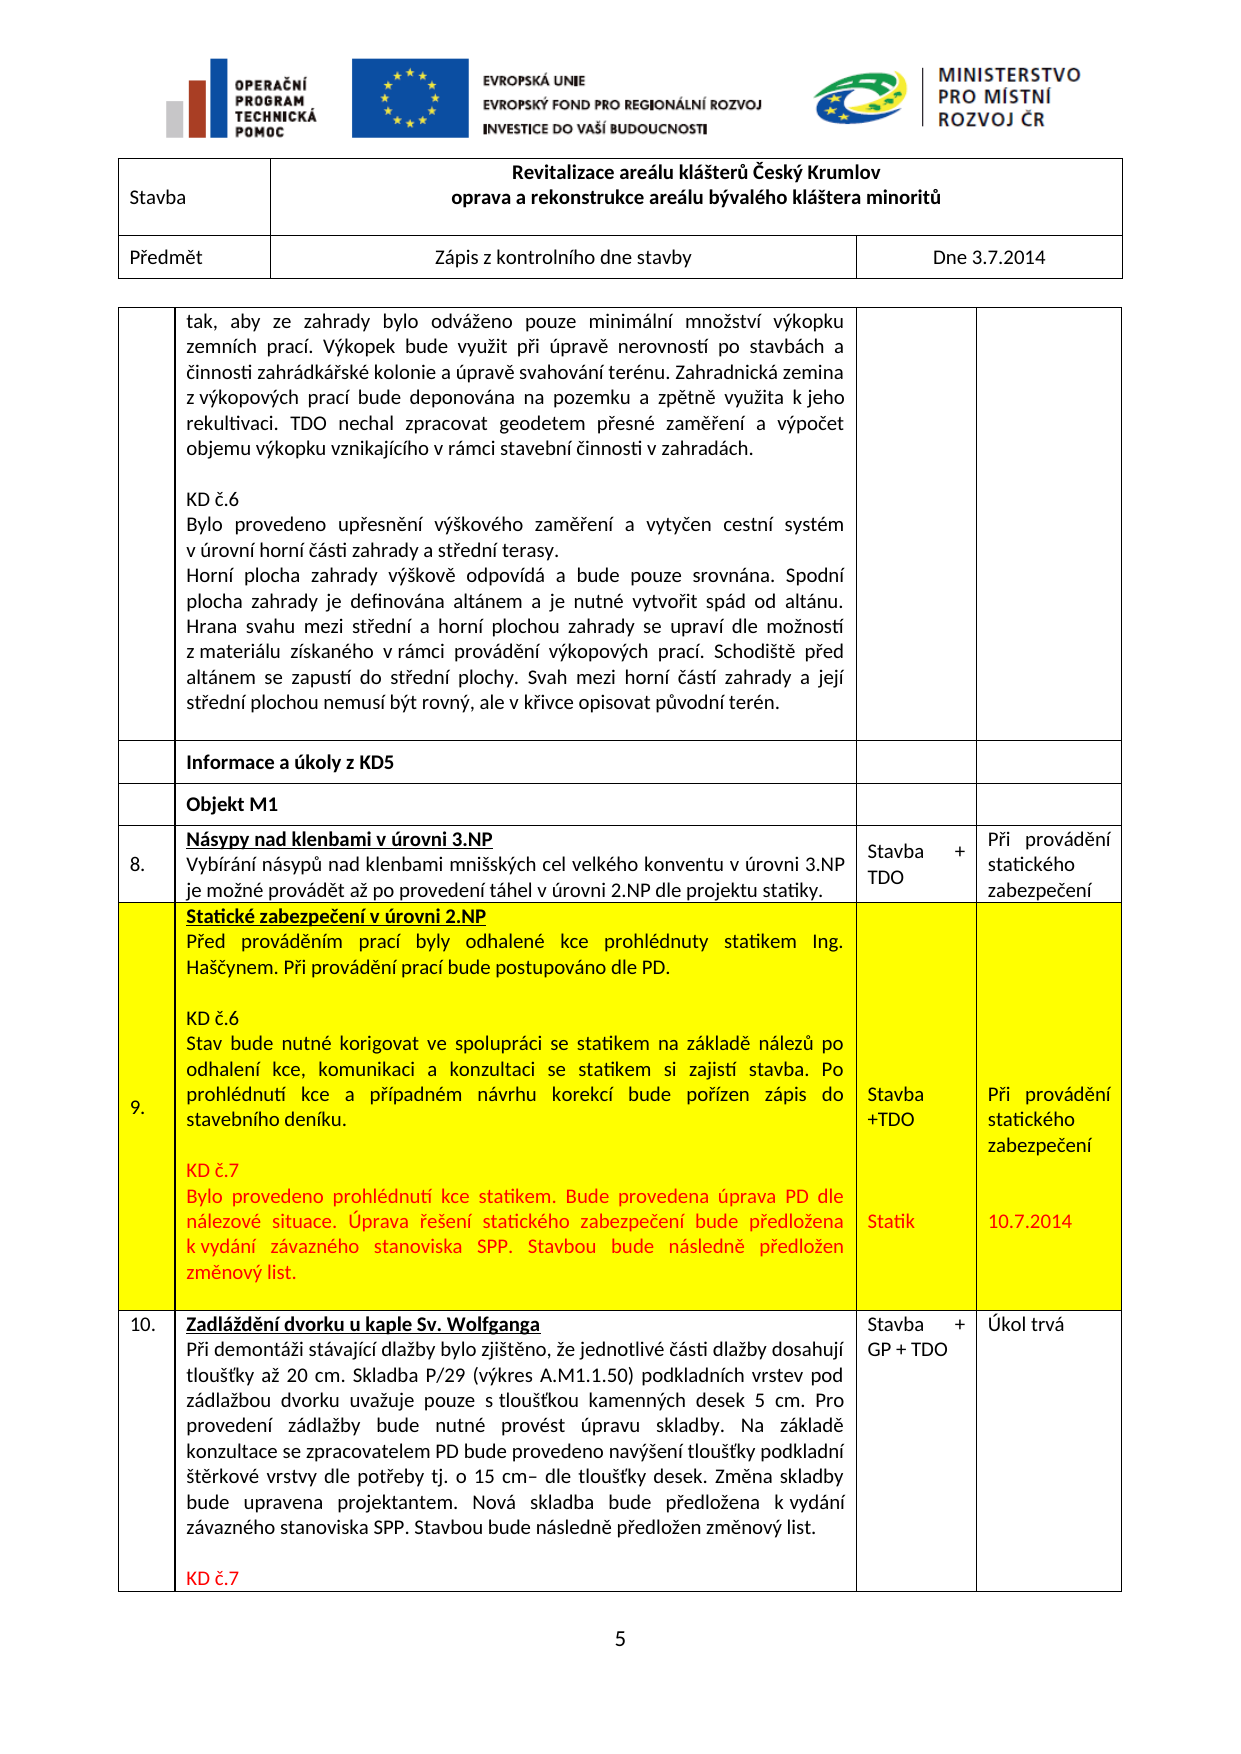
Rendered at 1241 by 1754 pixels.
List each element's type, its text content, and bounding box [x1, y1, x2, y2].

table_cell 7. [119, 308, 174, 740]
table_cell [119, 741, 174, 783]
table_cell Při provádění statického zabezpečení [977, 826, 1121, 902]
table_cell Při provádění statického zabezpečení 10.7.2014 [977, 903, 1121, 1310]
table_cell [857, 741, 976, 783]
table_cell [119, 784, 174, 825]
table_cell Násypy nad klenbami v úrovni 3.NP Vybírání násypů nad klenbami mnišských cel velkého konventu v úrovni 3.NP je možné provádět až po provedení táhel v úrovni 2.NP dle projektu statiky. [176, 826, 856, 902]
table_cell [977, 784, 1121, 825]
table_cell Stavba + GP + TDO [857, 1311, 976, 1591]
table_cell Stavba + TDO [857, 826, 976, 902]
table_cell [857, 784, 976, 825]
table_cell [977, 308, 1121, 740]
table_cell [857, 308, 976, 740]
table_cell 8. [119, 826, 174, 902]
table_cell Statické zabezpečení v úrovni 2.NP Před prováděním prací byly odhalené kce prohlédnuty statikem Ing. Haščynem. Při provádění prací bude postupováno dle PD. KD č.6 Stav bude nutné korigovat ve spolupráci se statikem na základě nálezů po odhalení kce, komunikaci a konzultaci se statikem si zajistí stavba. Po prohlédnutí kce a případném návrhu korekcí bude pořízen zápis do stavebního deníku. KD č.7 Bylo provedeno prohlédnutí kce statikem. Bude provedena úprava PD dle nálezové situace. Úprava řešení statického zabezpečení bude předložena k vydání závazného stanoviska SPP. Stavbou bude následně předložen změnový list. [176, 903, 856, 1310]
table_cell Úkol trvá [977, 1311, 1121, 1591]
table_cell Stavba +TDO Statik [857, 903, 976, 1310]
table_cell Informace a úkoly z KD5 [176, 741, 856, 783]
table_cell 9. [119, 903, 174, 1310]
table_cell 10. [119, 1311, 174, 1591]
table_cell [977, 741, 1121, 783]
picture [147, 45, 1091, 147]
table_cell Objekt M1 [176, 784, 856, 825]
